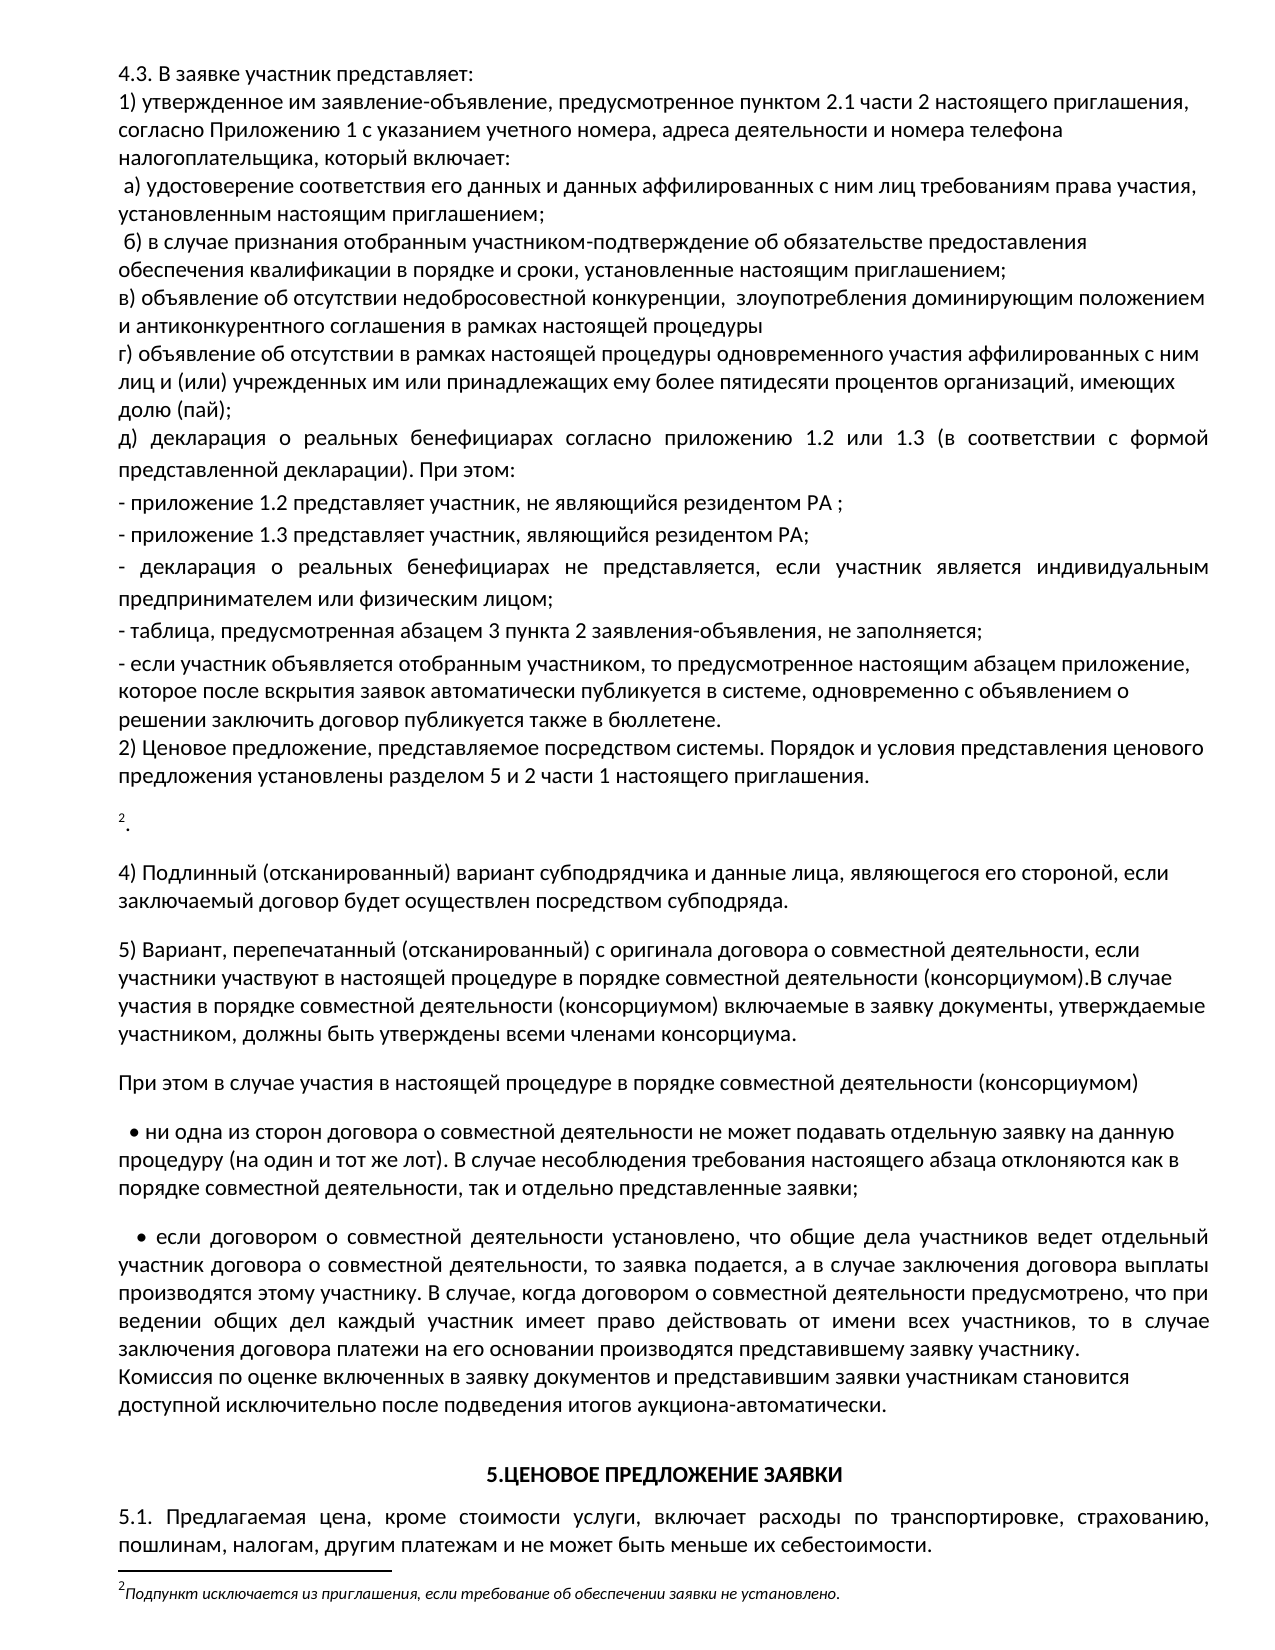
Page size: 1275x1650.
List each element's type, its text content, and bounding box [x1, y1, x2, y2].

text • если договором о совместной деятельности установлено, что общие дела участников ведет отдельный участник договора о совместной деятельности, то заявка подается, а в случае заключения договора выплаты производятся этому участнику. В случае, когда договором о совместной деятельности предусмотрено, что при ведении общих дел каждый участник имеет право действовать от имени всех участников, то в случае заключения договора платежи на его основании производятся представившему заявку участнику. [118, 1222, 1211, 1362]
text - если участник объявляется отобранным участником, то предусмотренное настоящим абзацем приложение, которое после вcкрытия заявок автоматически публикуется в системе, одновременно с объявлением о решении заключить договор публикуется также в бюллетене. [118, 649, 1211, 733]
text 4.3. В заявке участник представляет: [118, 59, 1211, 87]
text в) объявление об отсутствии недобросовестной конкуренции, злоупотребления доминирующим положением и антиконкурентного соглашения в рамках настоящей процедуры [118, 283, 1211, 339]
text • ни одна из сторон договора о совместной деятельности не может подавать отдельную заявку на данную процедуру (на один и тот же лот). В случае несоблюдения требования настоящего абзаца отклоняются как в порядке совместной деятельности, так и отдельно представленные заявки; [118, 1117, 1211, 1201]
text - приложение 1.2 представляет участник, не являющийся резидентом РА ; [118, 488, 1211, 516]
text - приложение 1.3 представляет участник, являющийся резидентом РА; [118, 520, 1211, 548]
text 4) Подлинный (отсканированный) вариант субподрядчика и данные лица, являющегося его стороной, если заключаемый договор будет осуществлен посредством субподряда. [118, 858, 1211, 914]
text - таблица, предусмотренная абзацем 3 пункта 2 заявления-объявления, не заполняется; [118, 616, 1211, 644]
text 1) утвержденное им заявление-объявление, предусмотренное пунктом 2.1 части 2 настоящего приглашения, согласно Приложению 1 с указанием учетного номера, адреса деятельности и номера телефона налогоплательщика, который включает: [118, 87, 1211, 171]
text 5.1. Предлагаемая цена, кроме стоимости услуги, включает расходы по транспортировке, страхованию, пошлинам, налогам, другим платежам и не может быть меньше их себестоимости. [118, 1502, 1211, 1558]
text г) объявление об отсутствии в рамках настоящей процедуры одновременного участия аффилированных с ним лиц и (или) учрежденных им или принадлежащих ему более пятидесяти процентов организаций, имеющих долю (пай); [118, 339, 1211, 423]
text д) декларация о реальных бенефициарах согласно приложению 1.2 или 1.3 (в соответствии с формой представленной декларации). При этом: [118, 423, 1211, 483]
text 2) Ценовое предложение, представляемое посредством системы. Порядок и условия представления ценового предложения установлены разделом 5 и 2 части 1 настоящего приглашения. [118, 733, 1211, 789]
text 5) Вариант, перепечатанный (отсканированный) с оригинала договора о совместной деятельности, если участники участвуют в настоящей процедуре в порядке совместной деятельности (консорциумом).В случае участия в порядке совместной деятельности (консорциумом) включаемые в заявку документы, утверждаемые участником, должны быть утверждены всеми членами консорциума. [118, 935, 1211, 1047]
text 5.ЦЕНОВОЕ ПРЕДЛОЖЕНИЕ ЗАЯВКИ [118, 1460, 1211, 1488]
text . [118, 809, 1211, 838]
text а) удостоверение соответствия его данных и данных аффилированных с ним лиц требованиям права участия, установленным настоящим приглашением; [118, 171, 1211, 227]
text Комиссия по оценке включенных в заявку документов и представившим заявки участникам становится доступной исключительно после подведения итогов аукциона-автоматически. [118, 1362, 1211, 1418]
text - декларация о реальных бенефициарах не представляется, если участник является индивидуальным предпринимателем или физическим лицом; [118, 552, 1211, 612]
text б) в случае признания отобранным участником-подтверждение об обязательстве предоставления обеспечения квалификации в порядке и сроки, установленные настоящим приглашением; [118, 227, 1211, 283]
text При этом в случае участия в настоящей процедуре в порядке совместной деятельности (консорциумом) [118, 1068, 1211, 1096]
